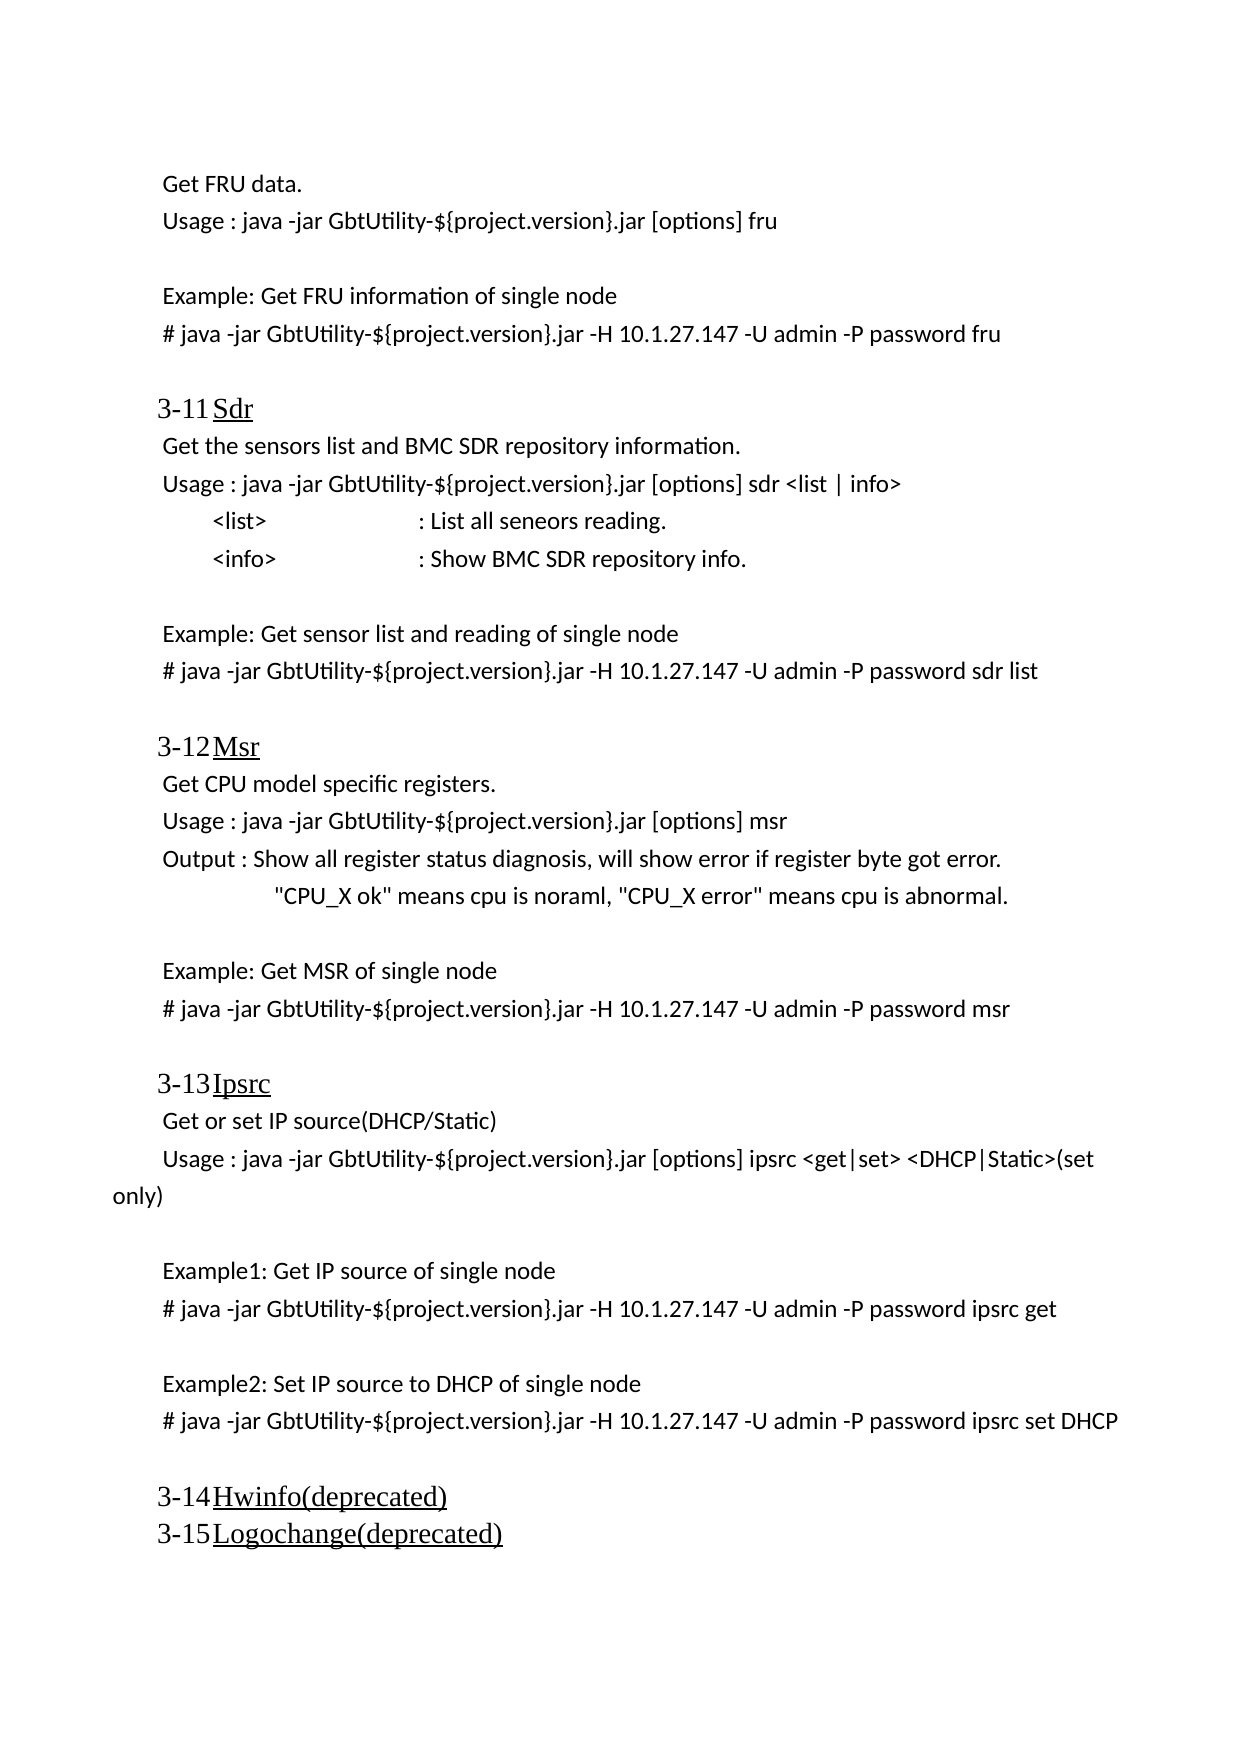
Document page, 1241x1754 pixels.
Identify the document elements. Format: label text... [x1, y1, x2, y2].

text Msr [112, 727, 1128, 764]
text Get the sensors list and BMC SDR repository information. [112, 427, 1128, 464]
text # java -jar GbtUtility-${project.version}.jar -H 10.1.27.147 -U admin -P password ipsrc set DHCP [112, 1402, 1128, 1439]
text <list> : List all seneors reading. [112, 502, 1128, 539]
text Example: Get FRU information of single node [112, 277, 1128, 314]
text Hwinfo(deprecated) [112, 1477, 1128, 1514]
text Logochange(deprecated) [112, 1514, 1128, 1552]
text Example2: Set IP source to DHCP of single node [112, 1364, 1128, 1402]
text # java -jar GbtUtility-${project.version}.jar -H 10.1.27.147 -U admin -P password fru [112, 314, 1128, 352]
text Get FRU data. [112, 164, 1128, 202]
text # java -jar GbtUtility-${project.version}.jar -H 10.1.27.147 -U admin -P password ipsrc get [112, 1289, 1128, 1327]
text # java -jar GbtUtility-${project.version}.jar -H 10.1.27.147 -U admin -P password msr [112, 989, 1128, 1027]
text Sdr [112, 389, 1128, 427]
text Usage : java -jar GbtUtility-${project.version}.jar [options] fru [112, 202, 1128, 239]
text # java -jar GbtUtility-${project.version}.jar -H 10.1.27.147 -U admin -P password sdr list [112, 652, 1128, 689]
text Example: Get MSR of single node [112, 952, 1128, 989]
text "CPU_X ok" means cpu is noraml, "CPU_X error" means cpu is abnormal. [112, 877, 1128, 914]
text <info> : Show BMC SDR repository info. [112, 539, 1128, 577]
text Ipsrc [112, 1064, 1128, 1102]
text Usage : java -jar GbtUtility-${project.version}.jar [options] ipsrc <get|set> <DHCP|Static>(set only) [112, 1139, 1128, 1214]
text Output : Show all register status diagnosis, will show error if register byte got error. [112, 839, 1128, 877]
text Get CPU model specific registers. [112, 764, 1128, 802]
text Usage : java -jar GbtUtility-${project.version}.jar [options] sdr <list | info> [112, 464, 1128, 502]
text Example1: Get IP source of single node [112, 1252, 1128, 1289]
text Usage : java -jar GbtUtility-${project.version}.jar [options] msr [112, 802, 1128, 839]
text Get or set IP source(DHCP/Static) [112, 1102, 1128, 1139]
text Example: Get sensor list and reading of single node [112, 614, 1128, 652]
